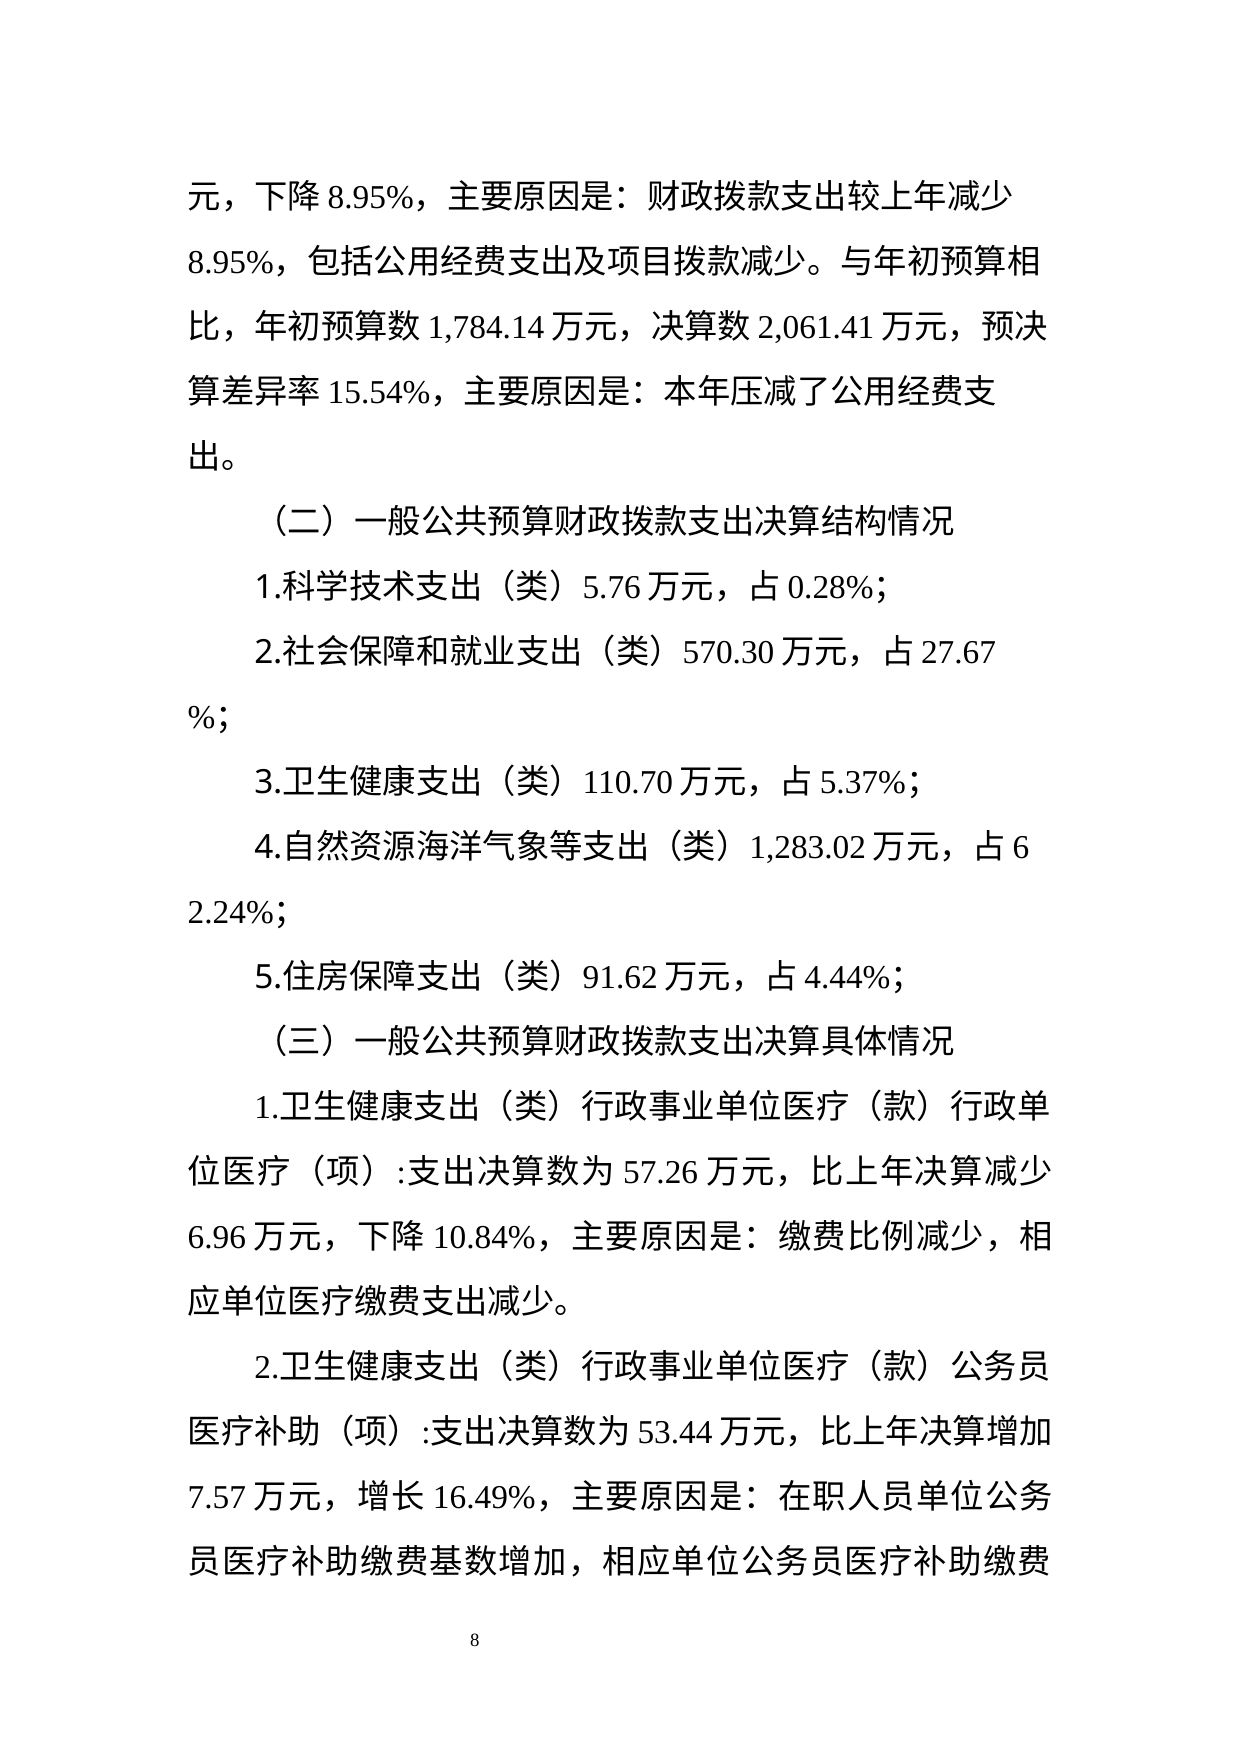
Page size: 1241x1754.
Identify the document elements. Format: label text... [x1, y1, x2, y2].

list 4.自然资源海洋气象等支出（类）1,283.02万元，占62.24%； [187, 812, 1053, 942]
text （三）一般公共预算财政拨款支出决算具体情况 [187, 1007, 1053, 1072]
list 2.社会保障和就业支出（类）570.30万元，占27.67%； [187, 617, 1053, 747]
list 5.住房保障支出（类）91.62万元，占4.44%； [187, 942, 1053, 1007]
list 1.科学技术支出（类）5.76万元，占0.28%； [187, 552, 1053, 617]
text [187, 1332, 1053, 1592]
list 3.卫生健康支出（类）110.70万元，占5.37%； [187, 747, 1053, 812]
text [187, 162, 1053, 487]
text 1.卫生健康支出（类）行政事业单位医疗（款）行政单位医疗（项）:支出决算数为57.26万元，比上年决算减少6.96万元，下降10.84%，主要原因是：缴费比例减少，相应单位医疗缴费支出减少。 [187, 1072, 1053, 1332]
list 一般公共预算财政拨款支出决算结构情况 [187, 487, 1053, 552]
